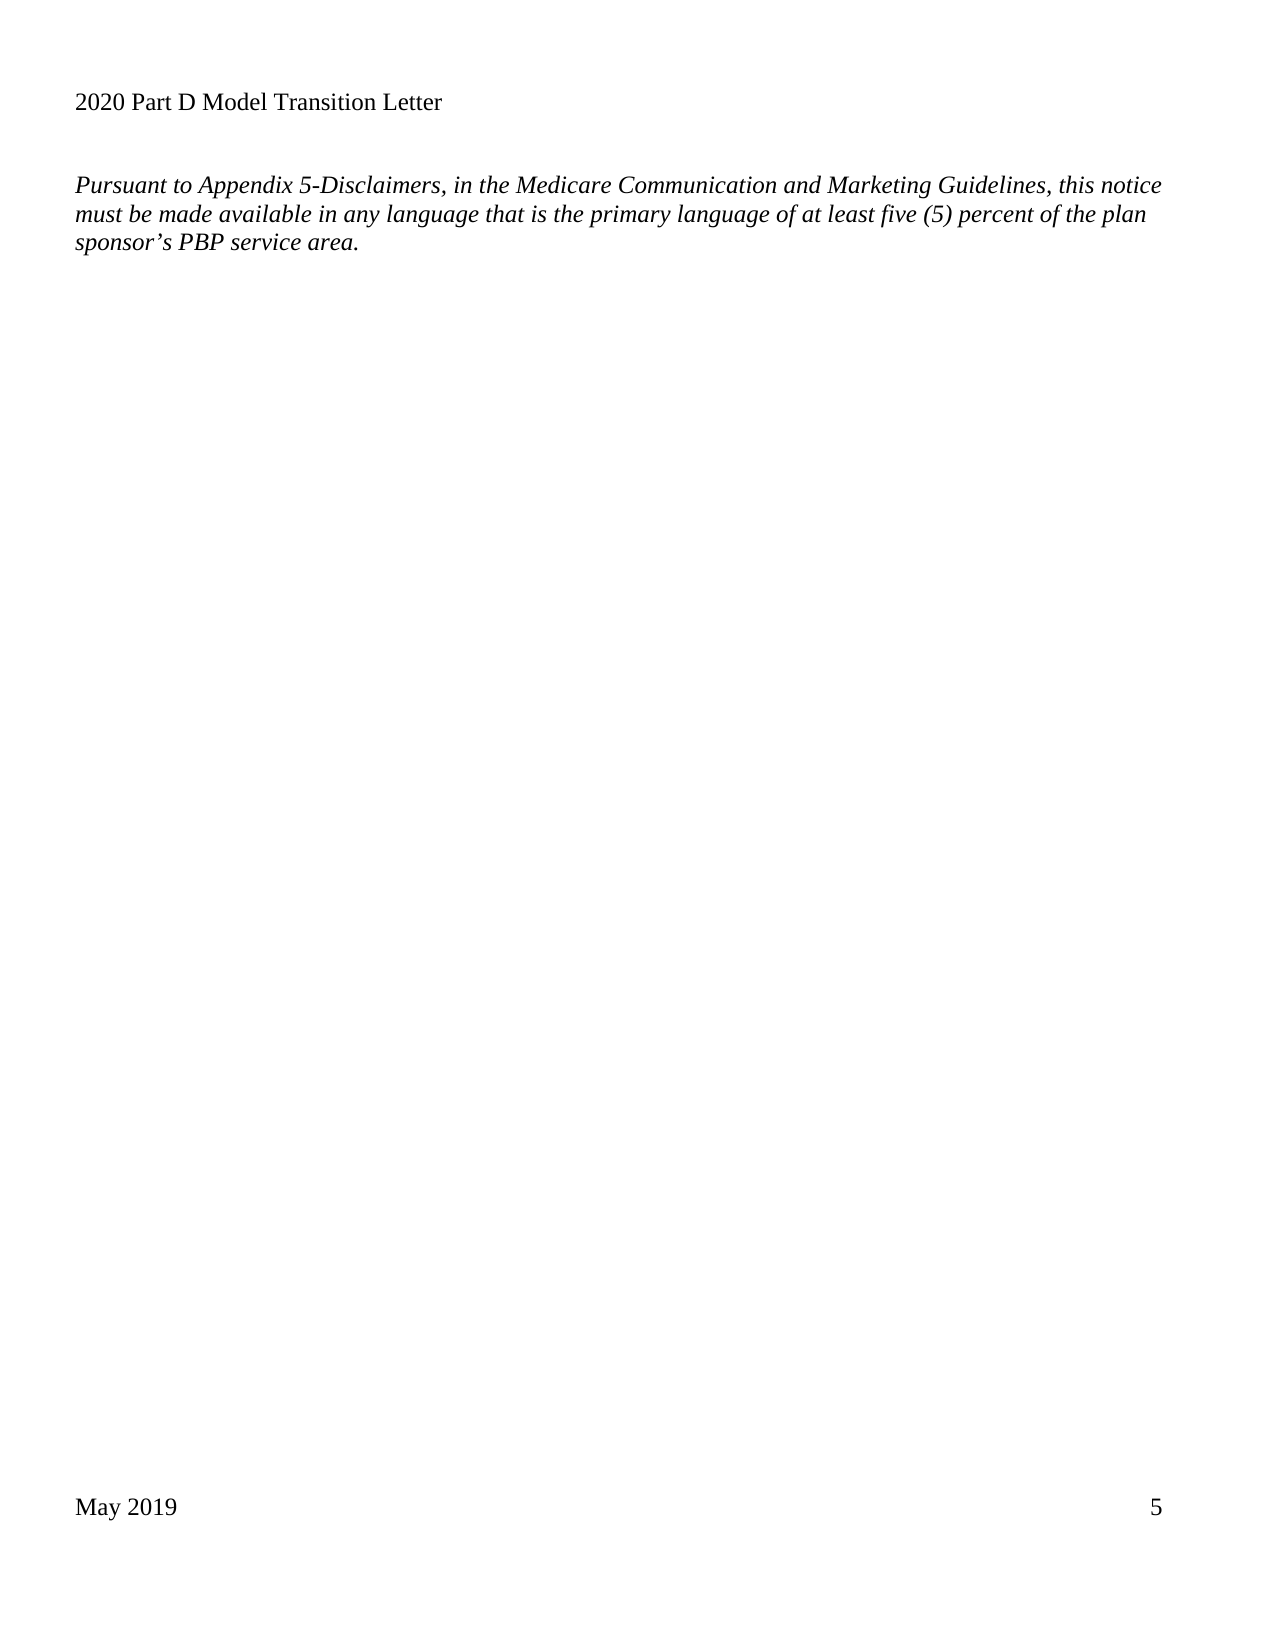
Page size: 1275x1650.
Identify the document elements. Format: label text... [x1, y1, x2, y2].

text Pursuant to Appendix 5-Disclaimers, in the Medicare Communication and Marketing Guidelines, this notice must be made available in any language that is the primary language of at least five (5) percent of the plan sponsor’s PBP service area. [75, 170, 1200, 256]
